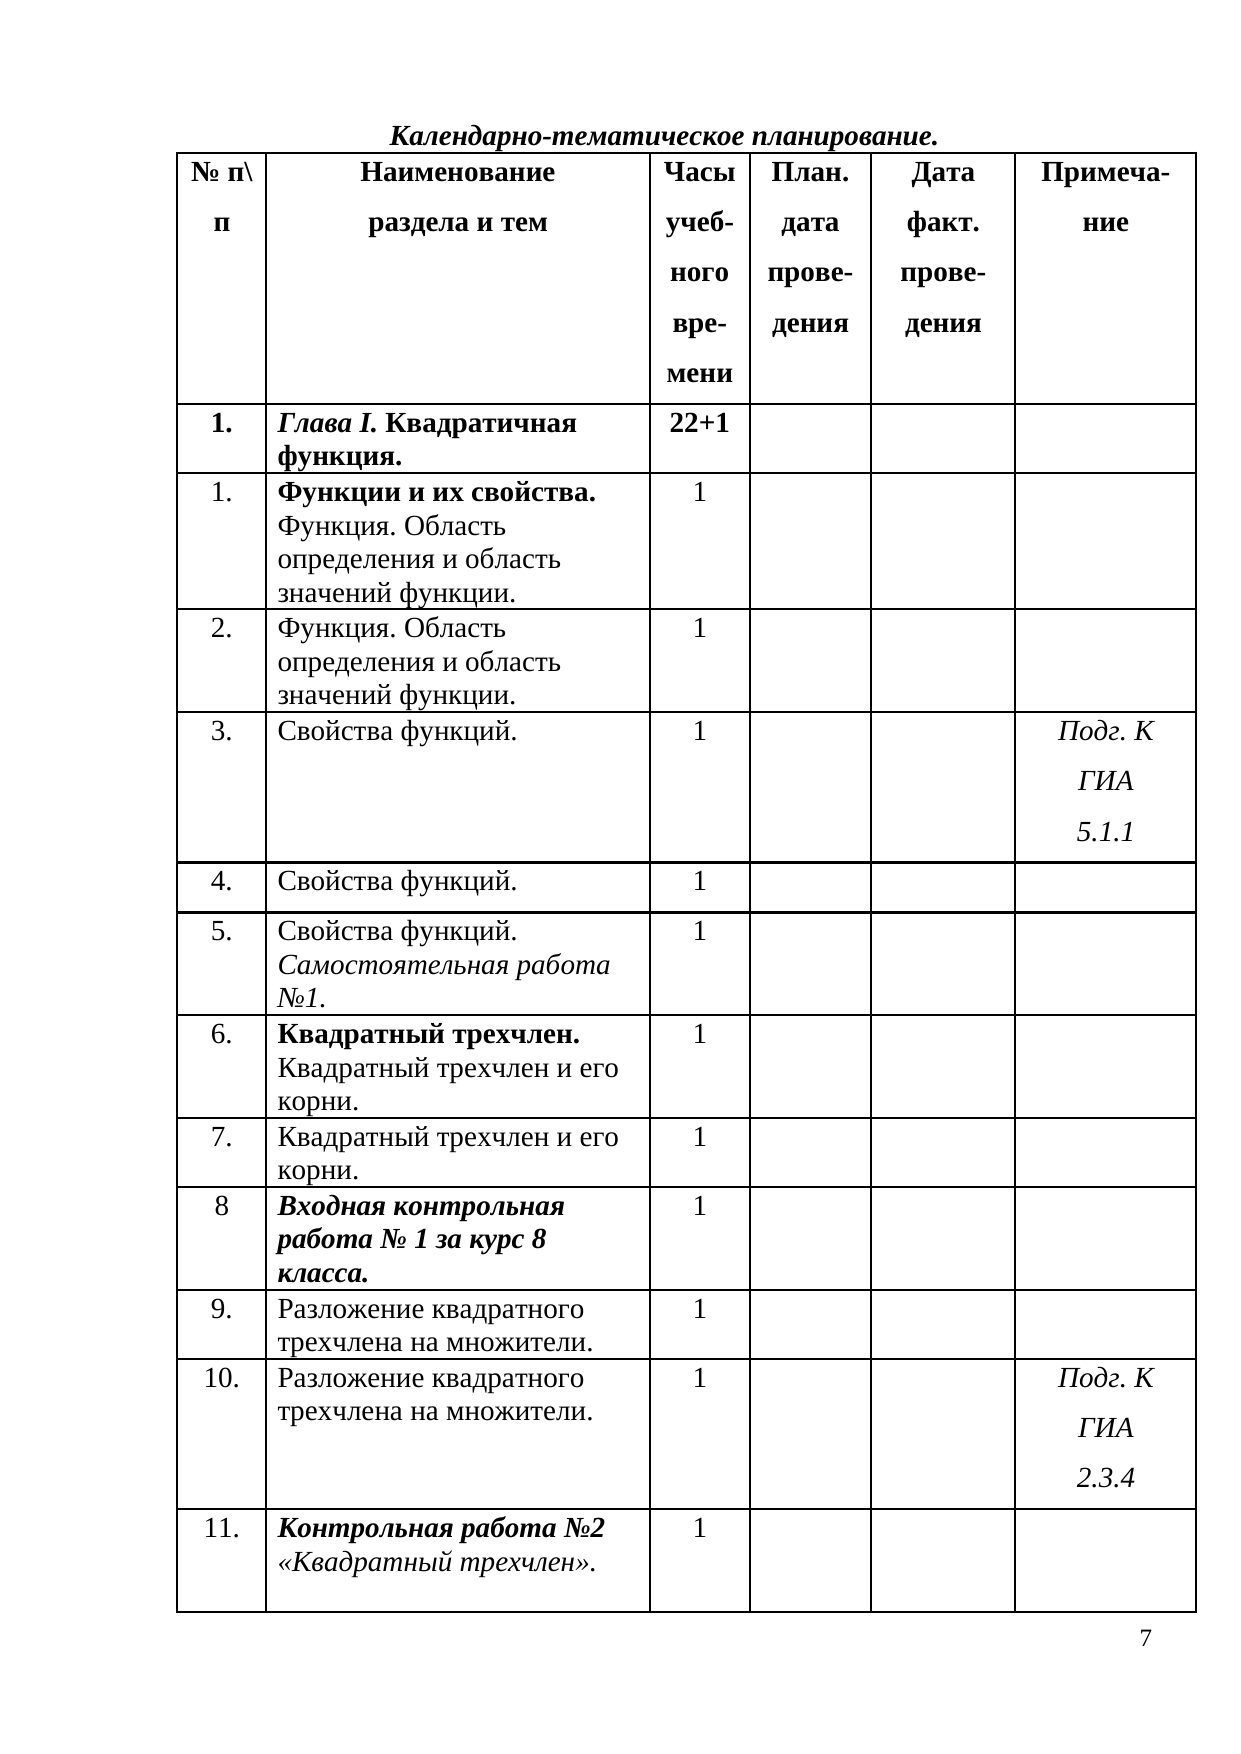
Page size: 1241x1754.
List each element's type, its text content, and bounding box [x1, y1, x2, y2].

table_cell [872, 1291, 1014, 1358]
table_cell 8 [178, 1188, 265, 1289]
table_cell Подг. К ГИА 5.1.1 [1016, 713, 1195, 861]
table_cell [751, 1360, 870, 1508]
table_cell Квадратный трехчлен и его корни. [267, 1119, 649, 1186]
table_cell [751, 864, 870, 911]
table_cell Функция. Область определения и область значений функции. [267, 610, 649, 711]
table_cell 22+1 [651, 405, 749, 472]
table_cell [1016, 1291, 1195, 1358]
table_cell Разложение квадратного трехчлена на множители. [267, 1291, 649, 1358]
table_cell [872, 1119, 1014, 1186]
table_cell [751, 405, 870, 472]
table_cell 5. [178, 914, 265, 1014]
table_cell [751, 1119, 870, 1186]
table_cell Свойства функций. Самостоятельная работа №1. [267, 914, 649, 1014]
table_cell Разложение квадратного трехчлена на множители. [267, 1360, 649, 1508]
table_cell Глава I. Квадратичная функция. [267, 405, 649, 472]
table_cell Контрольная работа №2 «Квадратный трехчлен». [267, 1510, 649, 1611]
table_cell 1. [178, 405, 265, 472]
table_cell [1016, 864, 1195, 911]
table_cell 7. [178, 1119, 265, 1186]
table_cell 1 [651, 713, 749, 861]
table_cell [1016, 405, 1195, 472]
table_header Дата факт. прове-дения [872, 154, 1014, 403]
table_cell 1 [651, 610, 749, 711]
table_cell Свойства функций. [267, 713, 649, 861]
table_cell [751, 474, 870, 608]
table_header Часы учеб-ного вре-мени [651, 154, 749, 403]
table_cell [1016, 1119, 1195, 1186]
table_cell [1016, 1188, 1195, 1289]
table_cell 1 [651, 1188, 749, 1289]
table_cell 3. [178, 713, 265, 861]
table_cell [872, 405, 1014, 472]
table_cell Свойства функций. [267, 864, 649, 911]
table_cell [872, 1188, 1014, 1289]
table_cell 1 [651, 914, 749, 1014]
table_cell [1016, 610, 1195, 711]
table_cell [1016, 474, 1195, 608]
table_cell 1 [651, 1291, 749, 1358]
table_cell [751, 1291, 870, 1358]
table_header Примеча-ние [1016, 154, 1195, 403]
table_cell [872, 1016, 1014, 1117]
table_cell Квадратный трехчлен. Квадратный трехчлен и его корни. [267, 1016, 649, 1117]
table_cell [751, 914, 870, 1014]
table_header № п\п [178, 154, 265, 403]
table_cell [872, 864, 1014, 911]
table_cell [751, 610, 870, 711]
table_cell [751, 1188, 870, 1289]
table_cell 6. [178, 1016, 265, 1117]
table_cell [1016, 1510, 1195, 1611]
table_cell [872, 610, 1014, 711]
text Календарно-тематическое планирование. [177, 118, 1152, 152]
table_cell [1016, 914, 1195, 1014]
table_cell Подг. К ГИА 2.3.4 [1016, 1360, 1195, 1508]
table_cell 10. [178, 1360, 265, 1508]
table_cell 1 [651, 1510, 749, 1611]
table_cell 1. [178, 474, 265, 608]
table_cell [872, 1360, 1014, 1508]
table_cell 4. [178, 864, 265, 911]
table_cell Входная контрольная работа № 1 за курс 8 класса. [267, 1188, 649, 1289]
table_cell [872, 713, 1014, 861]
table_cell [751, 1510, 870, 1611]
table_cell [751, 713, 870, 861]
table_cell 1 [651, 1360, 749, 1508]
table_cell 1 [651, 474, 749, 608]
table_cell Функции и их свойства. Функция. Область определения и область значений функции. [267, 474, 649, 608]
table_cell [872, 914, 1014, 1014]
table_cell [1016, 1016, 1195, 1117]
table_cell 1 [651, 1016, 749, 1117]
table_cell 9. [178, 1291, 265, 1358]
table_cell 1 [651, 1119, 749, 1186]
table_cell [751, 1016, 870, 1117]
table_cell [872, 1510, 1014, 1611]
table_cell 1 [651, 864, 749, 911]
table_header План. дата прове-дения [751, 154, 870, 403]
table_header Наименование раздела и тем [267, 154, 649, 403]
table_cell 11. [178, 1510, 265, 1611]
table_cell 2. [178, 610, 265, 711]
table_cell [872, 474, 1014, 608]
